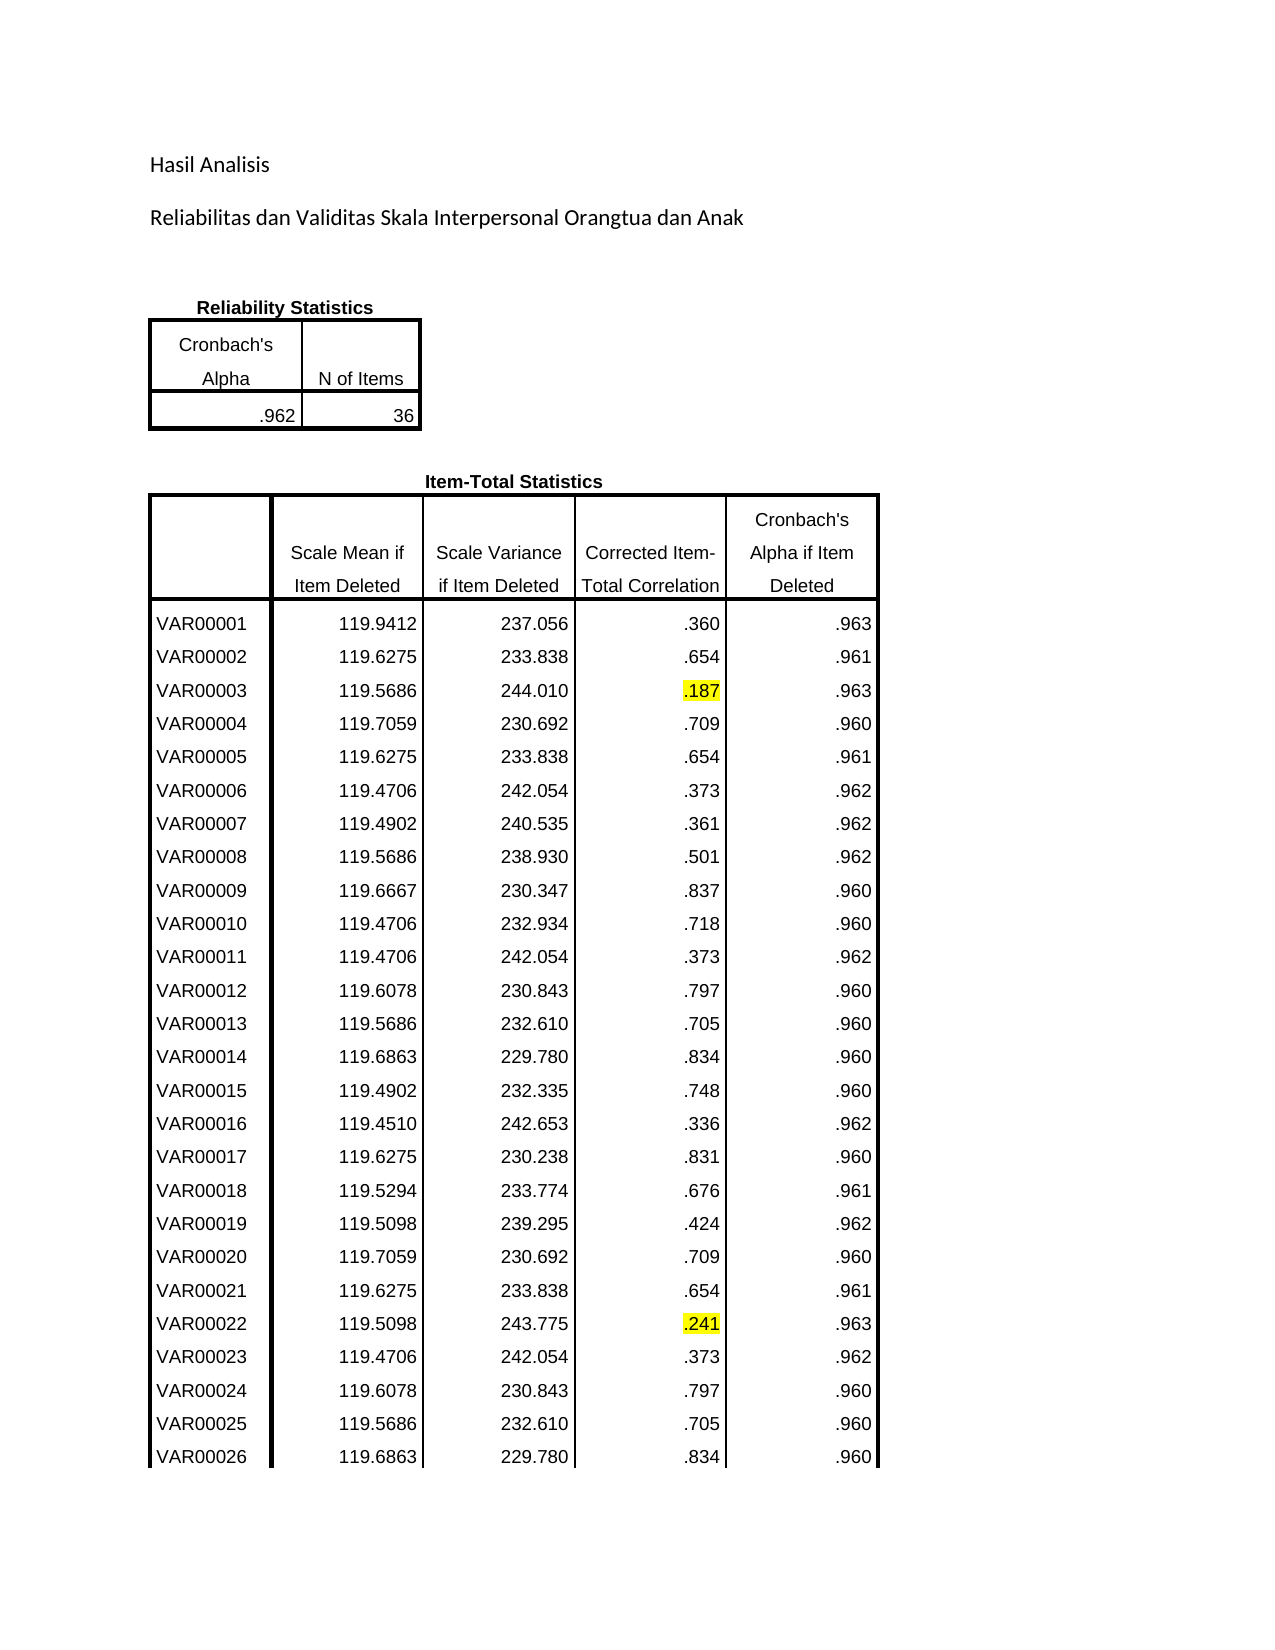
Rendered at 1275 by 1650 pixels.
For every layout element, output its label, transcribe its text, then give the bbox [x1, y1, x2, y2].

table_cell .961 [727, 634, 876, 668]
text Hasil Analisis [150, 150, 1125, 178]
table_cell .962 [727, 934, 876, 968]
table_cell .960 [727, 1368, 876, 1401]
table_cell VAR00012 [152, 968, 269, 1001]
table_cell .961 [727, 1268, 876, 1301]
table_cell .960 [727, 868, 876, 901]
table_cell .834 [576, 1434, 725, 1468]
table_cell 119.6078 [274, 968, 422, 1001]
table_cell 242.054 [424, 768, 574, 801]
table_cell Corrected Item-Total Correlation [576, 497, 725, 597]
table_cell 238.930 [424, 834, 574, 868]
table_cell VAR00019 [152, 1201, 269, 1234]
table_cell .797 [576, 1368, 725, 1401]
text Reliabilitas dan Validitas Skala Interpersonal Orangtua dan Anak [150, 203, 1125, 231]
table_cell 229.780 [424, 1034, 574, 1068]
table_cell VAR00016 [152, 1101, 269, 1134]
table_cell 232.934 [424, 901, 574, 934]
table_cell 119.5686 [274, 1001, 422, 1034]
table_cell 119.7059 [274, 701, 422, 734]
table_cell .960 [727, 1401, 876, 1434]
table_cell .962 [727, 1101, 876, 1134]
table_cell .837 [576, 868, 725, 901]
table_cell 119.5686 [274, 1401, 422, 1434]
table_cell .960 [727, 1434, 876, 1468]
table_cell .960 [727, 1034, 876, 1068]
table_cell .709 [576, 1234, 725, 1268]
table_cell 119.4902 [274, 801, 422, 834]
table_cell 242.054 [424, 1334, 574, 1368]
table_cell .797 [576, 968, 725, 1001]
table_header Item-Total Statistics [150, 459, 878, 493]
table_cell .962 [152, 393, 301, 426]
table_cell .960 [727, 1001, 876, 1034]
table_cell .962 [727, 801, 876, 834]
table_cell .834 [576, 1034, 725, 1068]
table_cell VAR00004 [152, 701, 269, 734]
table_cell 119.4706 [274, 1334, 422, 1368]
table_cell 119.6275 [274, 634, 422, 668]
table_cell 119.4706 [274, 768, 422, 801]
table_cell 119.6275 [274, 1268, 422, 1301]
table_cell 119.4510 [274, 1101, 422, 1134]
table_cell .963 [727, 601, 876, 634]
table_cell 119.6275 [274, 1134, 422, 1168]
table_cell .336 [576, 1101, 725, 1134]
table_cell .962 [727, 1201, 876, 1234]
table_cell .654 [576, 1268, 725, 1301]
table_cell .960 [727, 1234, 876, 1268]
table_cell .960 [727, 1134, 876, 1168]
table_cell 119.4706 [274, 901, 422, 934]
table_cell .187 [576, 668, 725, 701]
table_cell .961 [727, 734, 876, 768]
table_header Reliability Statistics [150, 285, 420, 318]
table_cell .962 [727, 768, 876, 801]
table_cell 230.843 [424, 968, 574, 1001]
table_cell 242.653 [424, 1101, 574, 1134]
table_cell 232.335 [424, 1068, 574, 1101]
table_cell .705 [576, 1401, 725, 1434]
table_cell 119.5686 [274, 668, 422, 701]
table_cell VAR00018 [152, 1168, 269, 1201]
table_cell 119.5686 [274, 834, 422, 868]
table_cell 242.054 [424, 934, 574, 968]
table_cell VAR00014 [152, 1034, 269, 1068]
table_cell 239.295 [424, 1201, 574, 1234]
table_cell VAR00006 [152, 768, 269, 801]
table_cell 229.780 [424, 1434, 574, 1468]
table_cell .373 [576, 768, 725, 801]
table_cell Scale Variance if Item Deleted [424, 497, 574, 597]
table_cell 36 [303, 393, 418, 426]
table_cell .963 [727, 668, 876, 701]
table_cell 119.4902 [274, 1068, 422, 1101]
table_cell Cronbach's Alpha if Item Deleted [727, 497, 876, 597]
table_cell 119.5098 [274, 1301, 422, 1334]
table_cell 237.056 [424, 601, 574, 634]
table_cell .501 [576, 834, 725, 868]
table_cell [152, 497, 269, 597]
table_cell 230.347 [424, 868, 574, 901]
table_cell .962 [727, 834, 876, 868]
table_cell .960 [727, 701, 876, 734]
table_cell VAR00009 [152, 868, 269, 901]
table_cell .960 [727, 901, 876, 934]
table_cell 244.010 [424, 668, 574, 701]
table_cell VAR00017 [152, 1134, 269, 1168]
table_cell VAR00005 [152, 734, 269, 768]
table_cell 119.5098 [274, 1201, 422, 1234]
table_cell .654 [576, 734, 725, 768]
table_cell 119.6078 [274, 1368, 422, 1401]
table_cell 119.6275 [274, 734, 422, 768]
table_cell .241 [576, 1301, 725, 1334]
table_cell VAR00001 [152, 601, 269, 634]
table_cell 119.7059 [274, 1234, 422, 1268]
table_cell 119.6863 [274, 1034, 422, 1068]
table_cell 233.838 [424, 734, 574, 768]
table_cell VAR00023 [152, 1334, 269, 1368]
table_cell VAR00024 [152, 1368, 269, 1401]
table_cell 119.5294 [274, 1168, 422, 1201]
table_cell Scale Mean if Item Deleted [274, 497, 422, 597]
table_cell 230.843 [424, 1368, 574, 1401]
table_cell VAR00013 [152, 1001, 269, 1034]
table_cell .373 [576, 934, 725, 968]
table_cell 233.838 [424, 1268, 574, 1301]
table_cell .373 [576, 1334, 725, 1368]
table_cell 119.6667 [274, 868, 422, 901]
table_cell 119.4706 [274, 934, 422, 968]
table_cell .709 [576, 701, 725, 734]
table_cell .960 [727, 968, 876, 1001]
table_cell 232.610 [424, 1001, 574, 1034]
table_cell .962 [727, 1334, 876, 1368]
table_cell .961 [727, 1168, 876, 1201]
table_cell .831 [576, 1134, 725, 1168]
table_cell 243.775 [424, 1301, 574, 1334]
table_cell .360 [576, 601, 725, 634]
table_cell VAR00020 [152, 1234, 269, 1268]
table_cell 119.6863 [274, 1434, 422, 1468]
table_cell VAR00022 [152, 1301, 269, 1334]
table_cell .361 [576, 801, 725, 834]
table_cell .718 [576, 901, 725, 934]
table_cell 230.238 [424, 1134, 574, 1168]
table_cell 119.9412 [274, 601, 422, 634]
table_cell VAR00021 [152, 1268, 269, 1301]
table_cell VAR00015 [152, 1068, 269, 1101]
table_cell .705 [576, 1001, 725, 1034]
table_cell VAR00002 [152, 634, 269, 668]
table_cell 240.535 [424, 801, 574, 834]
table_cell N of Items [303, 322, 418, 389]
table_cell .963 [727, 1301, 876, 1334]
table_cell VAR00025 [152, 1401, 269, 1434]
table_cell 230.692 [424, 701, 574, 734]
table_cell .960 [727, 1068, 876, 1101]
table_cell .748 [576, 1068, 725, 1101]
table_cell VAR00008 [152, 834, 269, 868]
table_cell .424 [576, 1201, 725, 1234]
table_cell .654 [576, 634, 725, 668]
table_cell Cronbach's Alpha [152, 322, 301, 389]
table_cell VAR00010 [152, 901, 269, 934]
table_cell 233.774 [424, 1168, 574, 1201]
table_cell VAR00026 [152, 1434, 269, 1468]
table_cell VAR00003 [152, 668, 269, 701]
table_cell .676 [576, 1168, 725, 1201]
table_cell VAR00007 [152, 801, 269, 834]
table_cell VAR00011 [152, 934, 269, 968]
table_cell 232.610 [424, 1401, 574, 1434]
table_cell 233.838 [424, 634, 574, 668]
table_cell 230.692 [424, 1234, 574, 1268]
